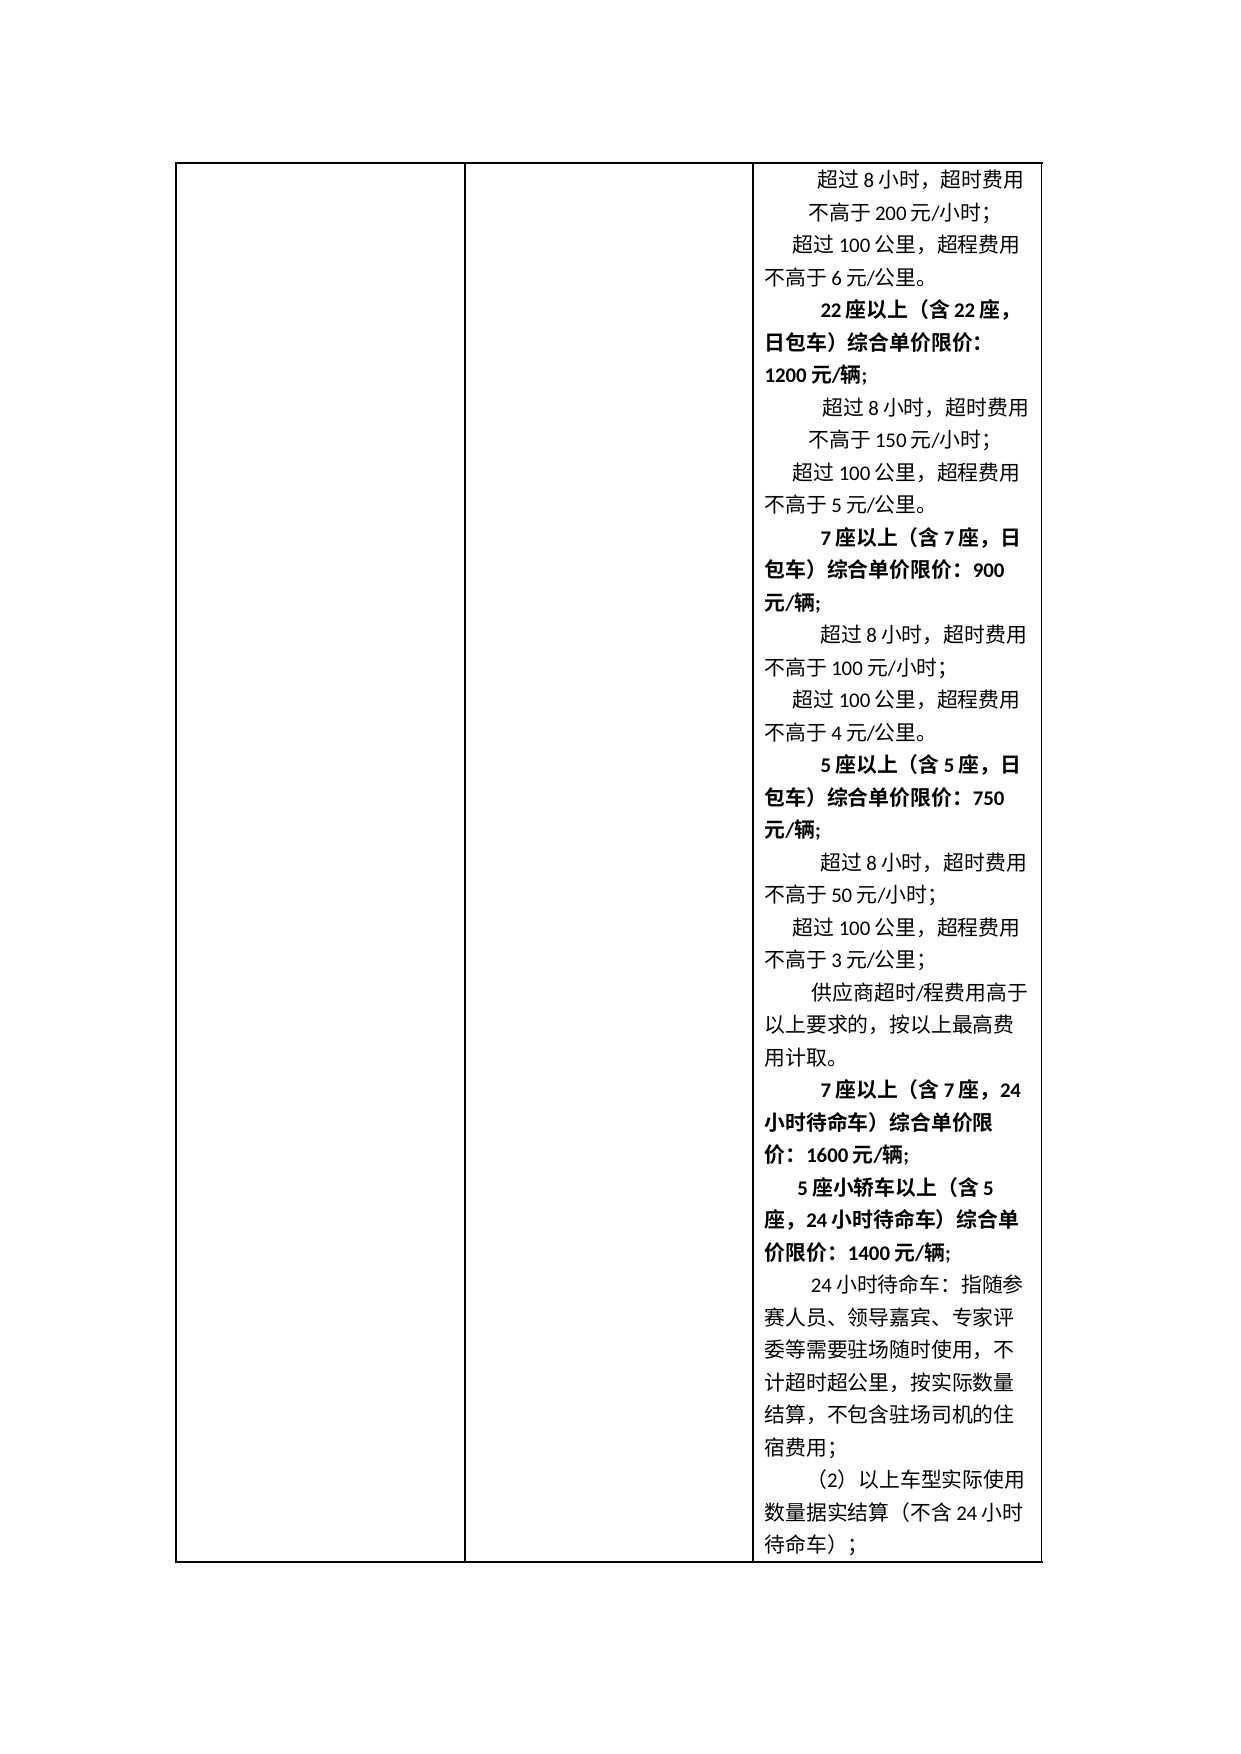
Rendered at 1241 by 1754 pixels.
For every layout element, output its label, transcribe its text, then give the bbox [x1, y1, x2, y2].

table_cell 1 [466, 164, 752, 1561]
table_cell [754, 164, 1041, 1561]
table_cell [177, 164, 464, 1561]
